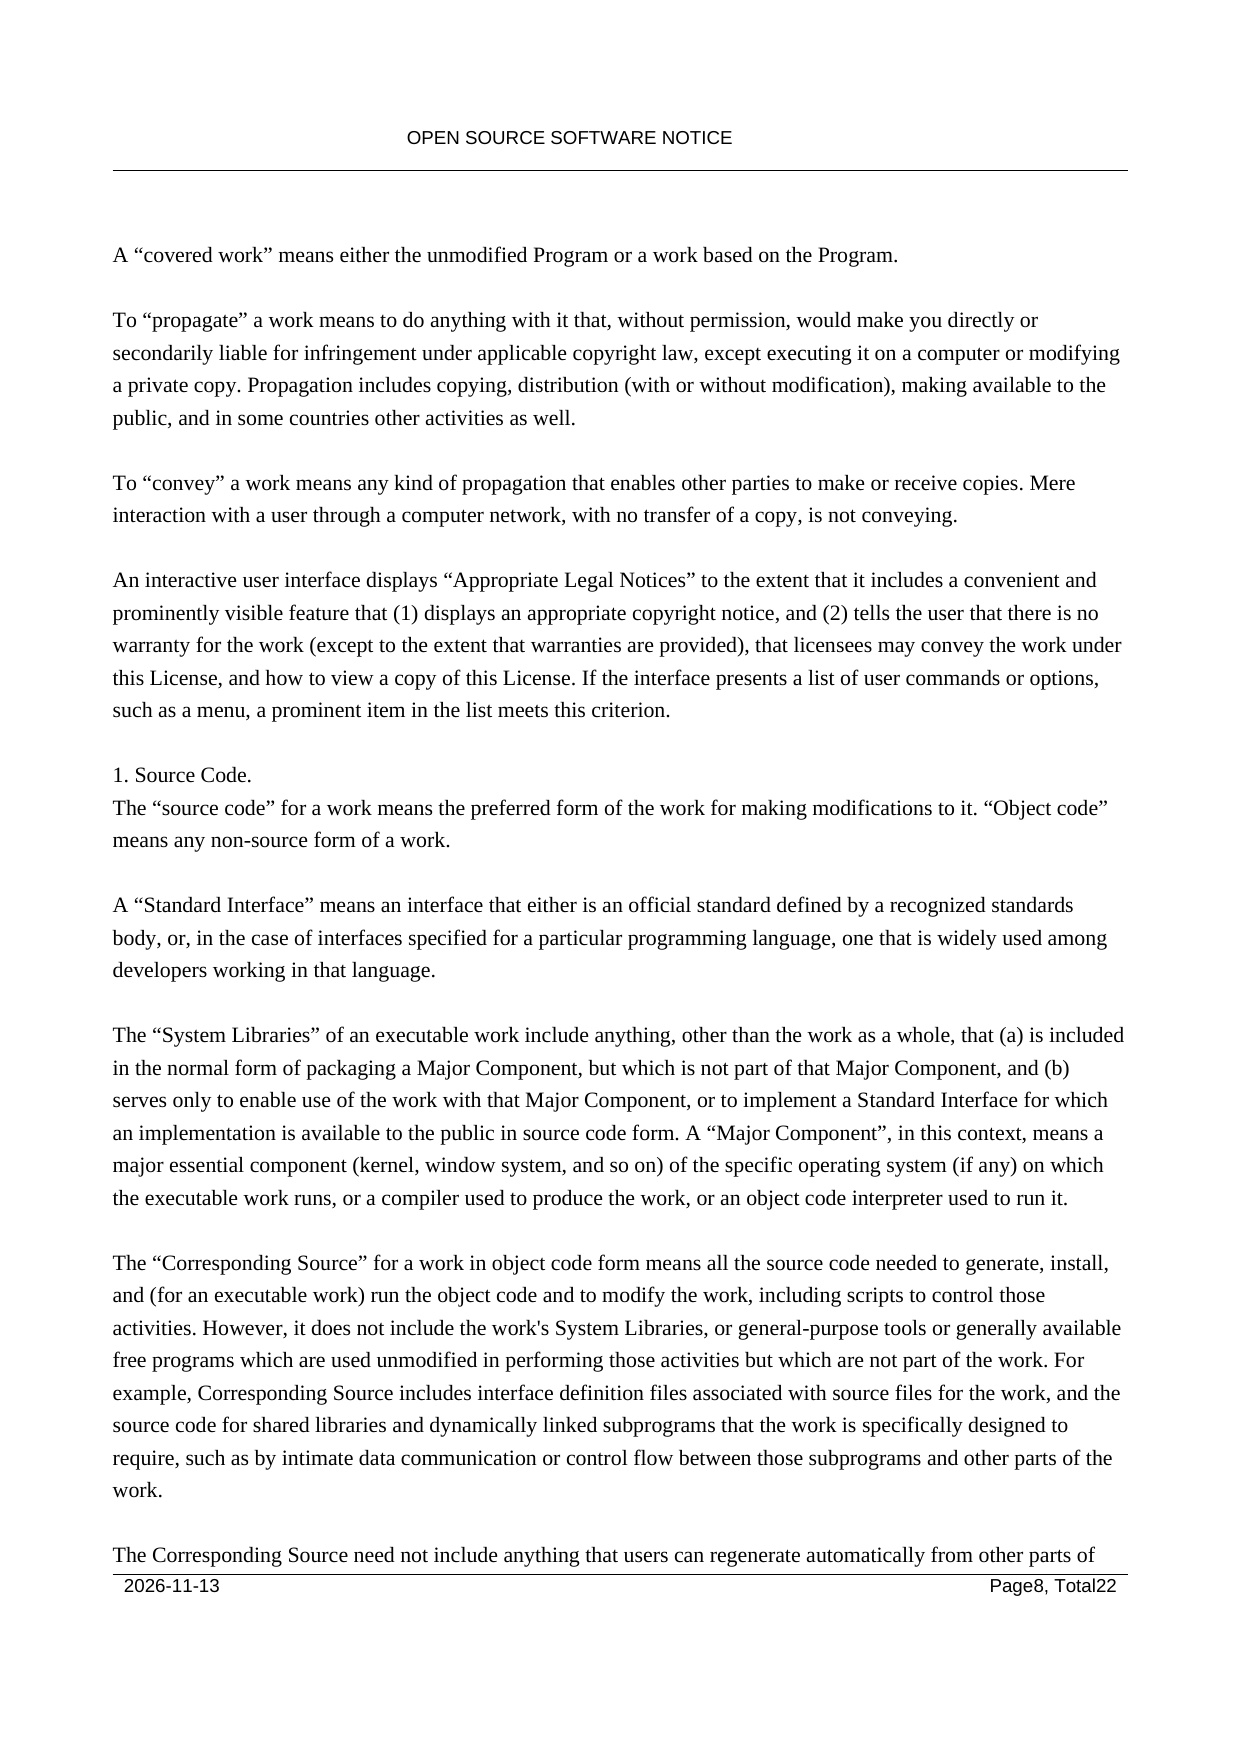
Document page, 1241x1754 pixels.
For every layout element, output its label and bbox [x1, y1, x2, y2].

text [112, 206, 1128, 1571]
